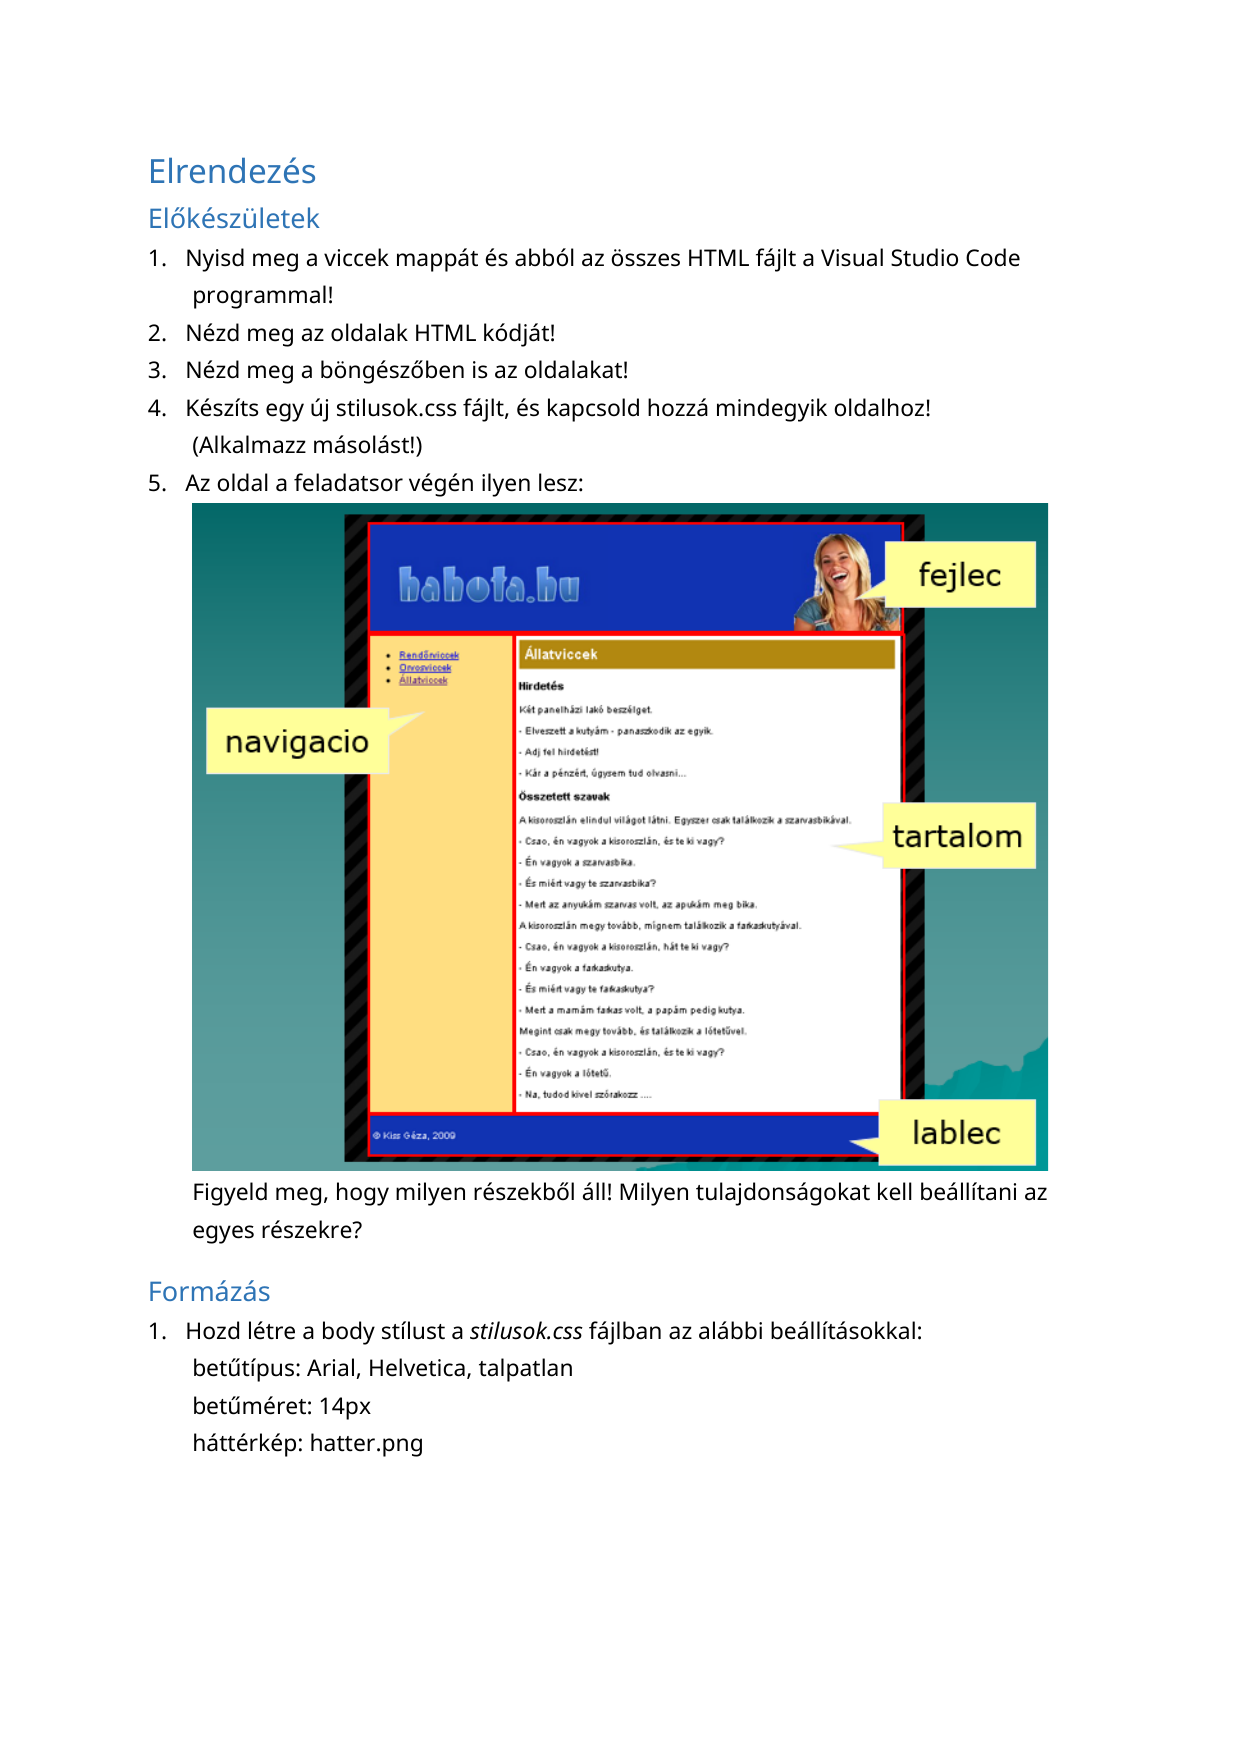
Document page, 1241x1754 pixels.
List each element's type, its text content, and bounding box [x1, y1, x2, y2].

list Készíts egy új stilusok.css fájlt, és kapcsold hozzá mindegyik oldalhoz! (Alkalmazz másolást!) [148, 392, 1093, 460]
list Nézd meg az oldalak HTML kódját! [148, 317, 1093, 348]
subtitle Formázás [148, 1272, 1093, 1309]
picture [192, 503, 1049, 1171]
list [148, 1314, 1093, 1458]
list Nyisd meg a viccek mappát és abból az összes HTML fájlt a Visual Studio Code programmal! [148, 242, 1093, 310]
subtitle Előkészületek [148, 199, 1093, 236]
list Nézd meg a böngészőben is az oldalakat! [148, 354, 1093, 385]
subtitle Elrendezés [148, 148, 1093, 193]
